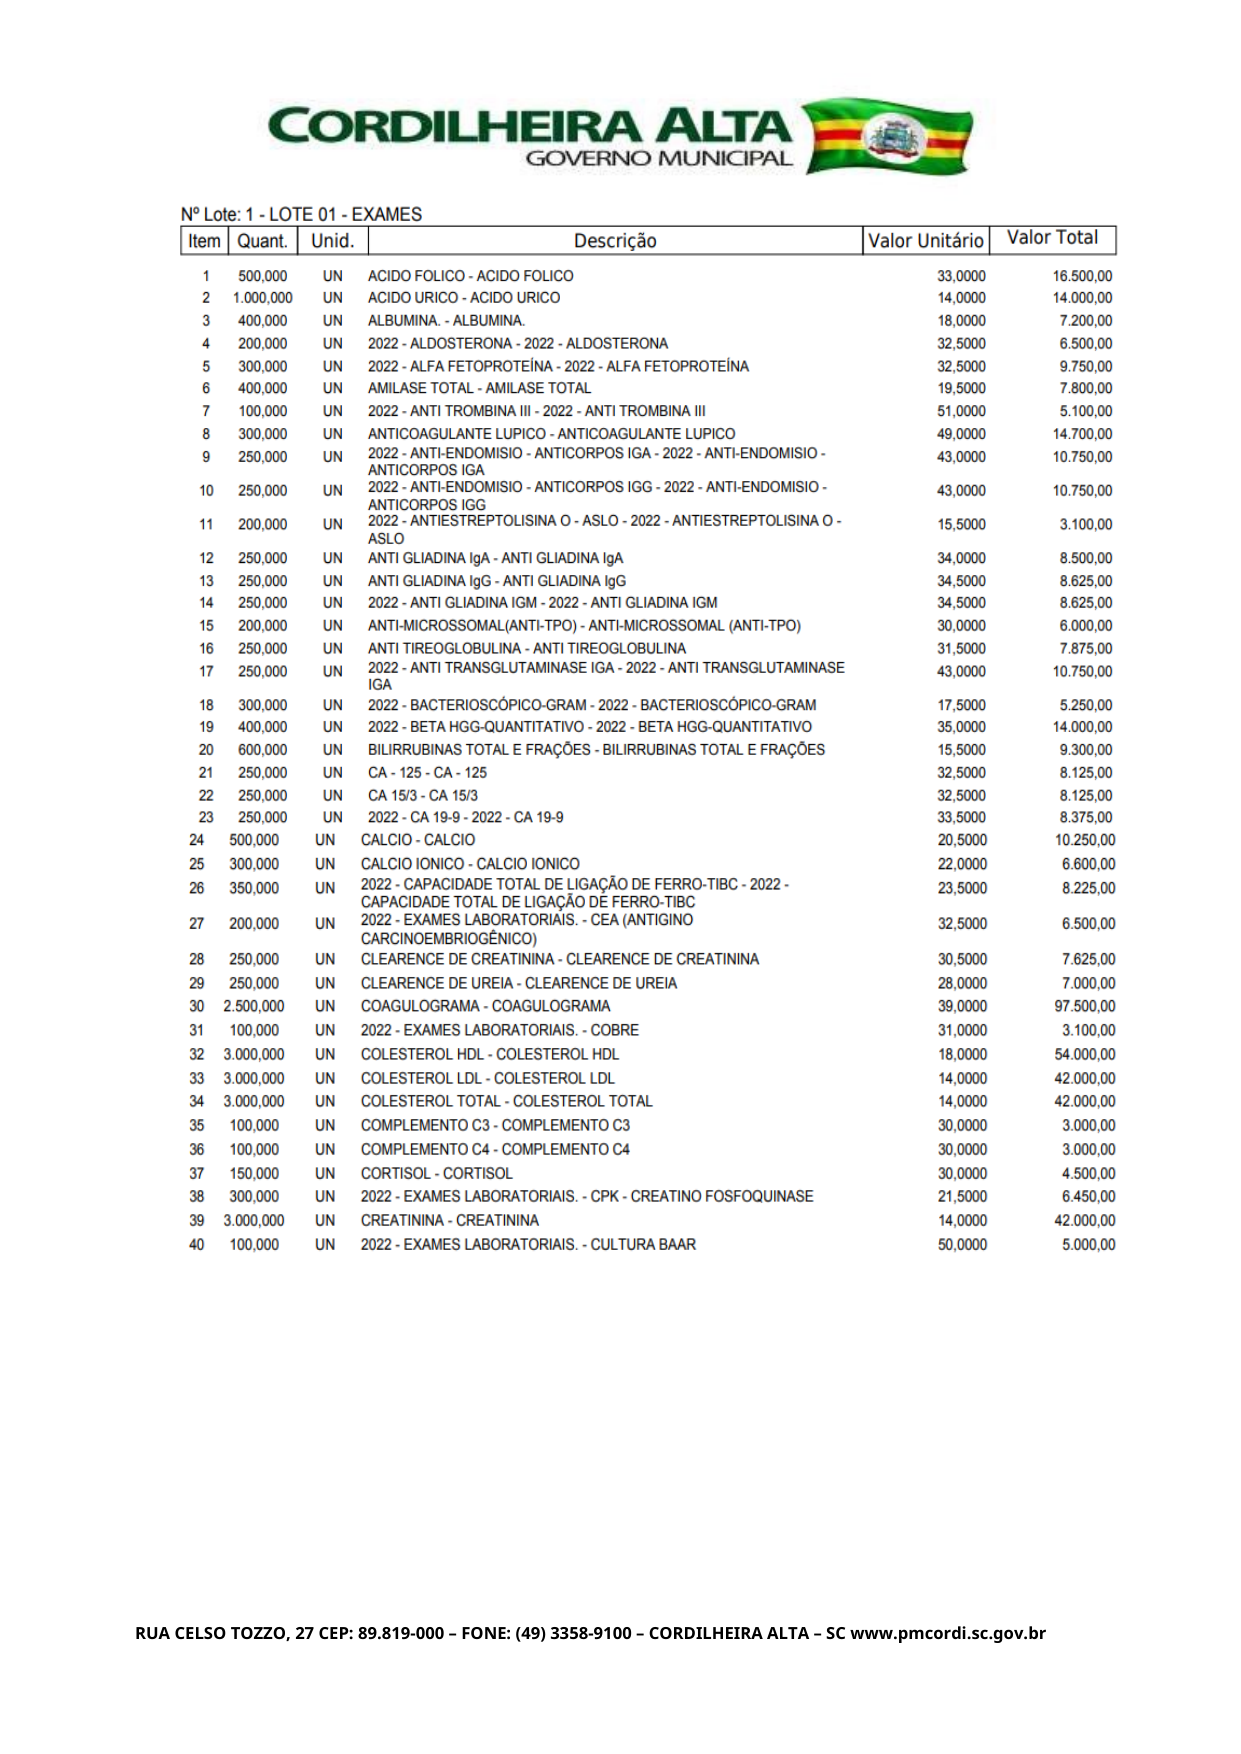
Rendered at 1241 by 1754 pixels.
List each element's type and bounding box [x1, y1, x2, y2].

picture [177, 205, 1123, 1269]
picture [245, 73, 997, 201]
